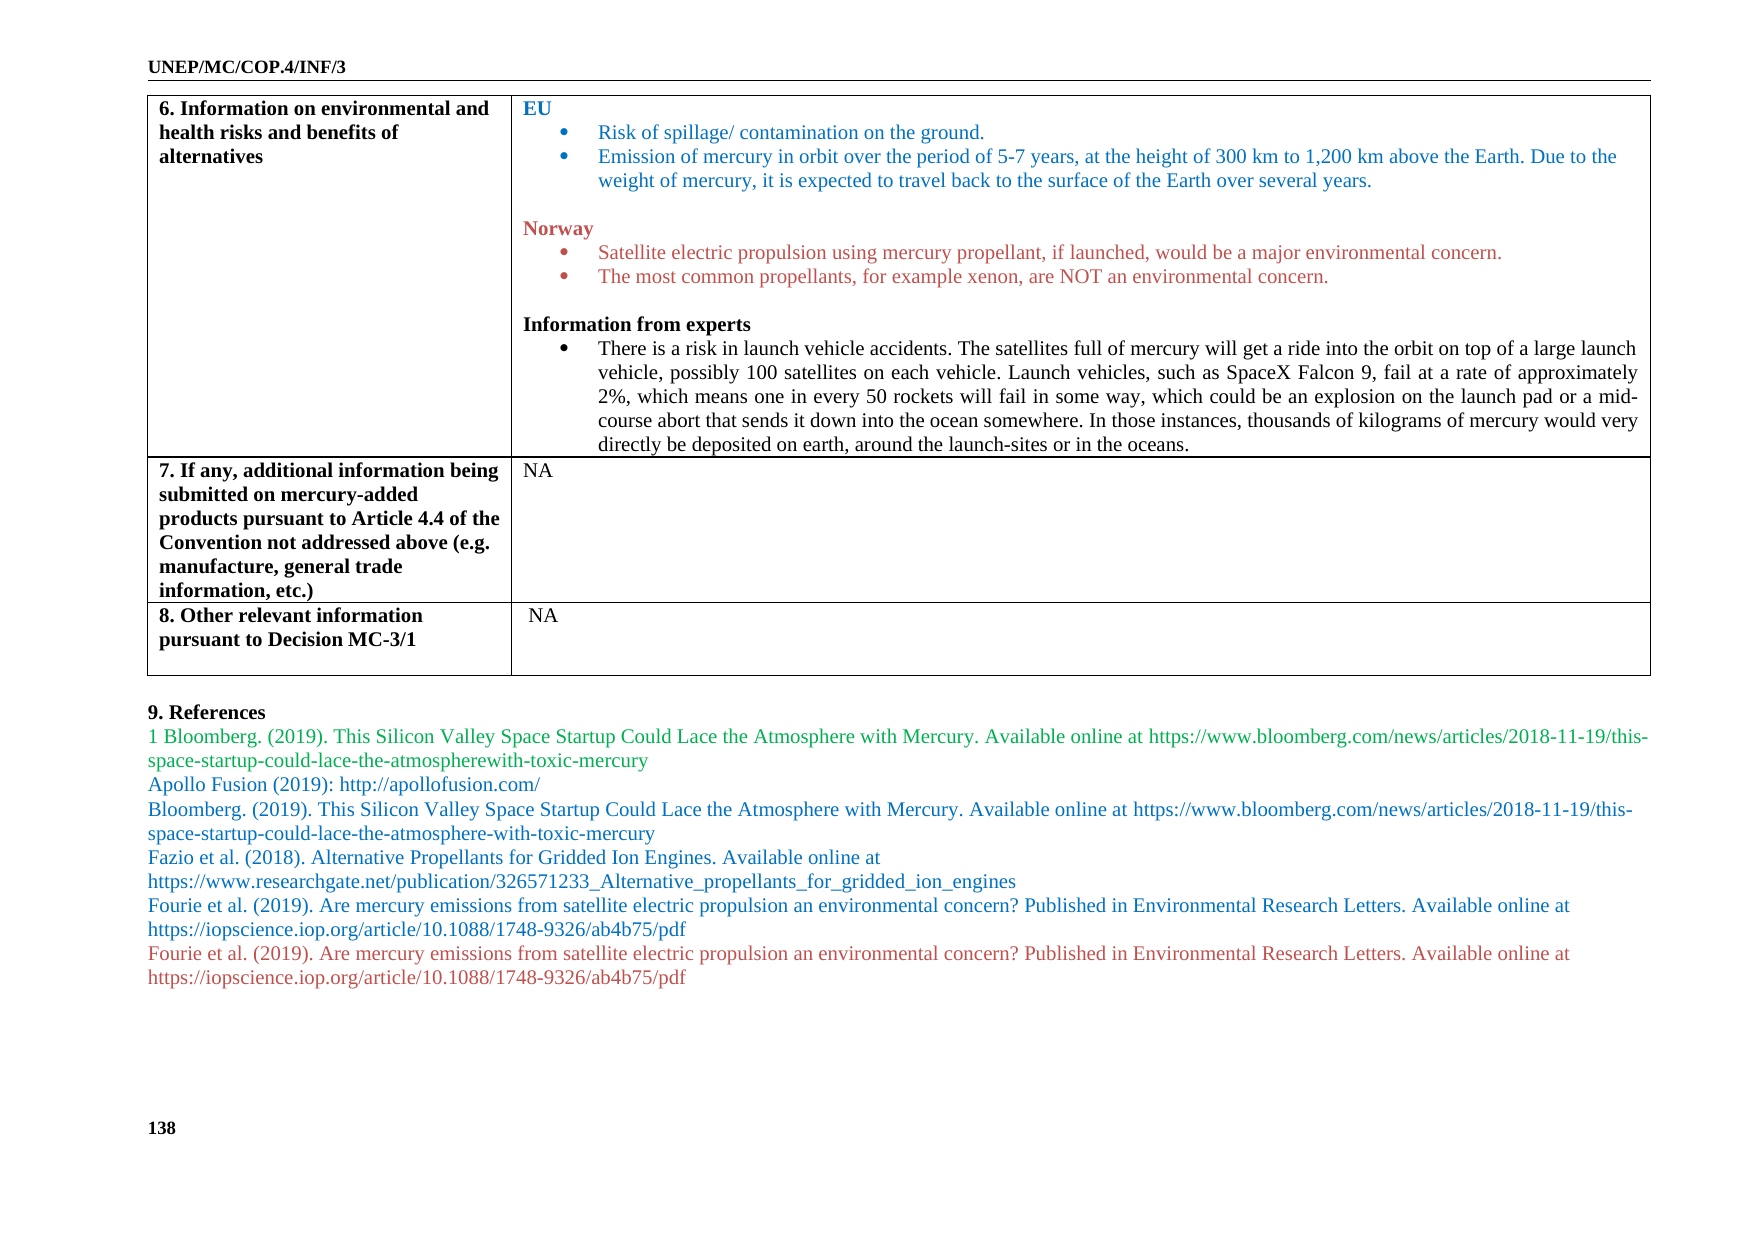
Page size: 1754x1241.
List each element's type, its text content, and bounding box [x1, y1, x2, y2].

table_cell 7. If any, additional information being submitted on mercury-added products pursuant to Article 4.4 of the Convention not addressed above (e.g. manufacture, general trade information, etc.) [148, 458, 511, 602]
text Bloomberg. (2019). This Silicon Valley Space Startup Could Lace the Atmosphere with Mercury. Available online at https://www.bloomberg.com/news/articles/2018-11-19/this-space-startup-could-lace-the-atmosphere-with-toxic-mercury [148, 796, 1651, 844]
text Fazio et al. (2018). Alternative Propellants for Gridded Ion Engines. Available online at https://www.researchgate.net/publication/326571233_Alternative_propellants_for_gridded_ion_engines [148, 844, 1651, 893]
table_cell NA [512, 603, 1650, 675]
text Apollo Fusion (2019): http://apollofusion.com/ [148, 772, 1651, 796]
table_cell EU Risk of spillage/ contamination on the ground. Emission of mercury in orbit over the period of 5-7 years, at the height of 300 km to 1,200 km above the Earth. Due to the weight of mercury, it is expected to travel back to the surface of the Earth over several years. Norway Satellite electric propulsion using mercury propellant, if launched, would be a major environmental concern. The most common propellants, for example xenon, are NOT an environmental concern. Information from experts There is a risk in launch vehicle accidents. The satellites full of mercury will get a ride into the orbit on top of a large launch vehicle, possibly 100 satellites on each vehicle. Launch vehicles, such as SpaceX Falcon 9, fail at a rate of approximately 2%, which means one in every 50 rockets will fail in some way, which could be an explosion on the launch pad or a mid-course abort that sends it down into the ocean somewhere. In those instances, thousands of kilograms of mercury would very directly be deposited on earth, around the launch-sites or in the oceans. [512, 96, 1650, 456]
table_cell 8. Other relevant information pursuant to Decision MC-3/1 [148, 603, 511, 675]
table_cell 6. Information on environmental and health risks and benefits of alternatives [148, 96, 511, 456]
text 9. References [148, 700, 1651, 724]
text 1 Bloomberg. (2019). This Silicon Valley Space Startup Could Lace the Atmosphere with Mercury. Available online at https://www.bloomberg.com/news/articles/2018-11-19/this-space-startup-could-lace-the-atmospherewith-toxic-mercury [148, 724, 1651, 772]
text Fourie et al. (2019). Are mercury emissions from satellite electric propulsion an environmental concern? Published in Environmental Research Letters. Available online at https://iopscience.iop.org/article/10.1088/1748-9326/ab4b75/pdf [148, 893, 1651, 941]
table_cell NA [512, 458, 1650, 602]
text Fourie et al. (2019). Are mercury emissions from satellite electric propulsion an environmental concern? Published in Environmental Research Letters. Available online at https://iopscience.iop.org/article/10.1088/1748-9326/ab4b75/pdf [148, 941, 1651, 989]
